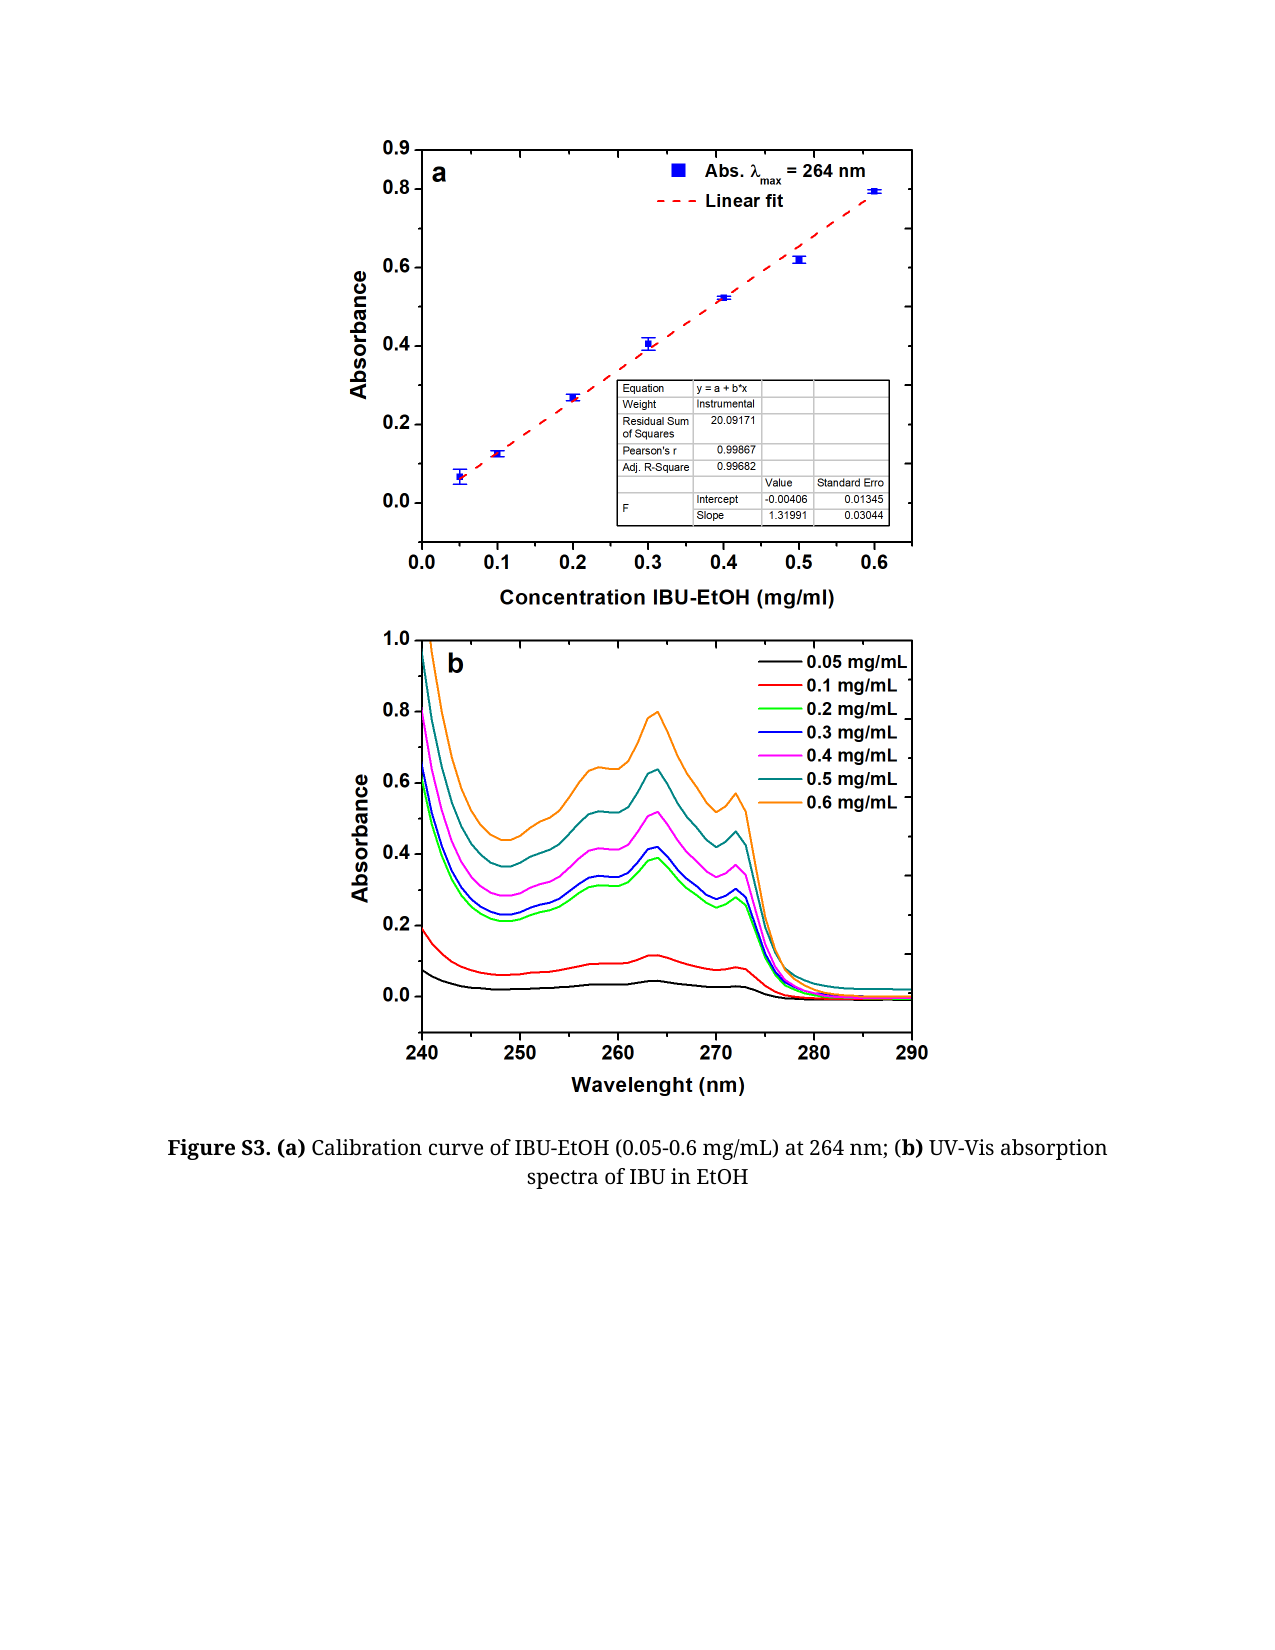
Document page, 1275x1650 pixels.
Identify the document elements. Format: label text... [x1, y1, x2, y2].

picture [342, 132, 933, 1100]
text Figure S3. (a) Calibration curve of IBU-EtOH (0.05-0.6 mg/mL) at 264 nm; (b) UV-Vis absorption spectra of IBU in EtOH [150, 1133, 1125, 1190]
